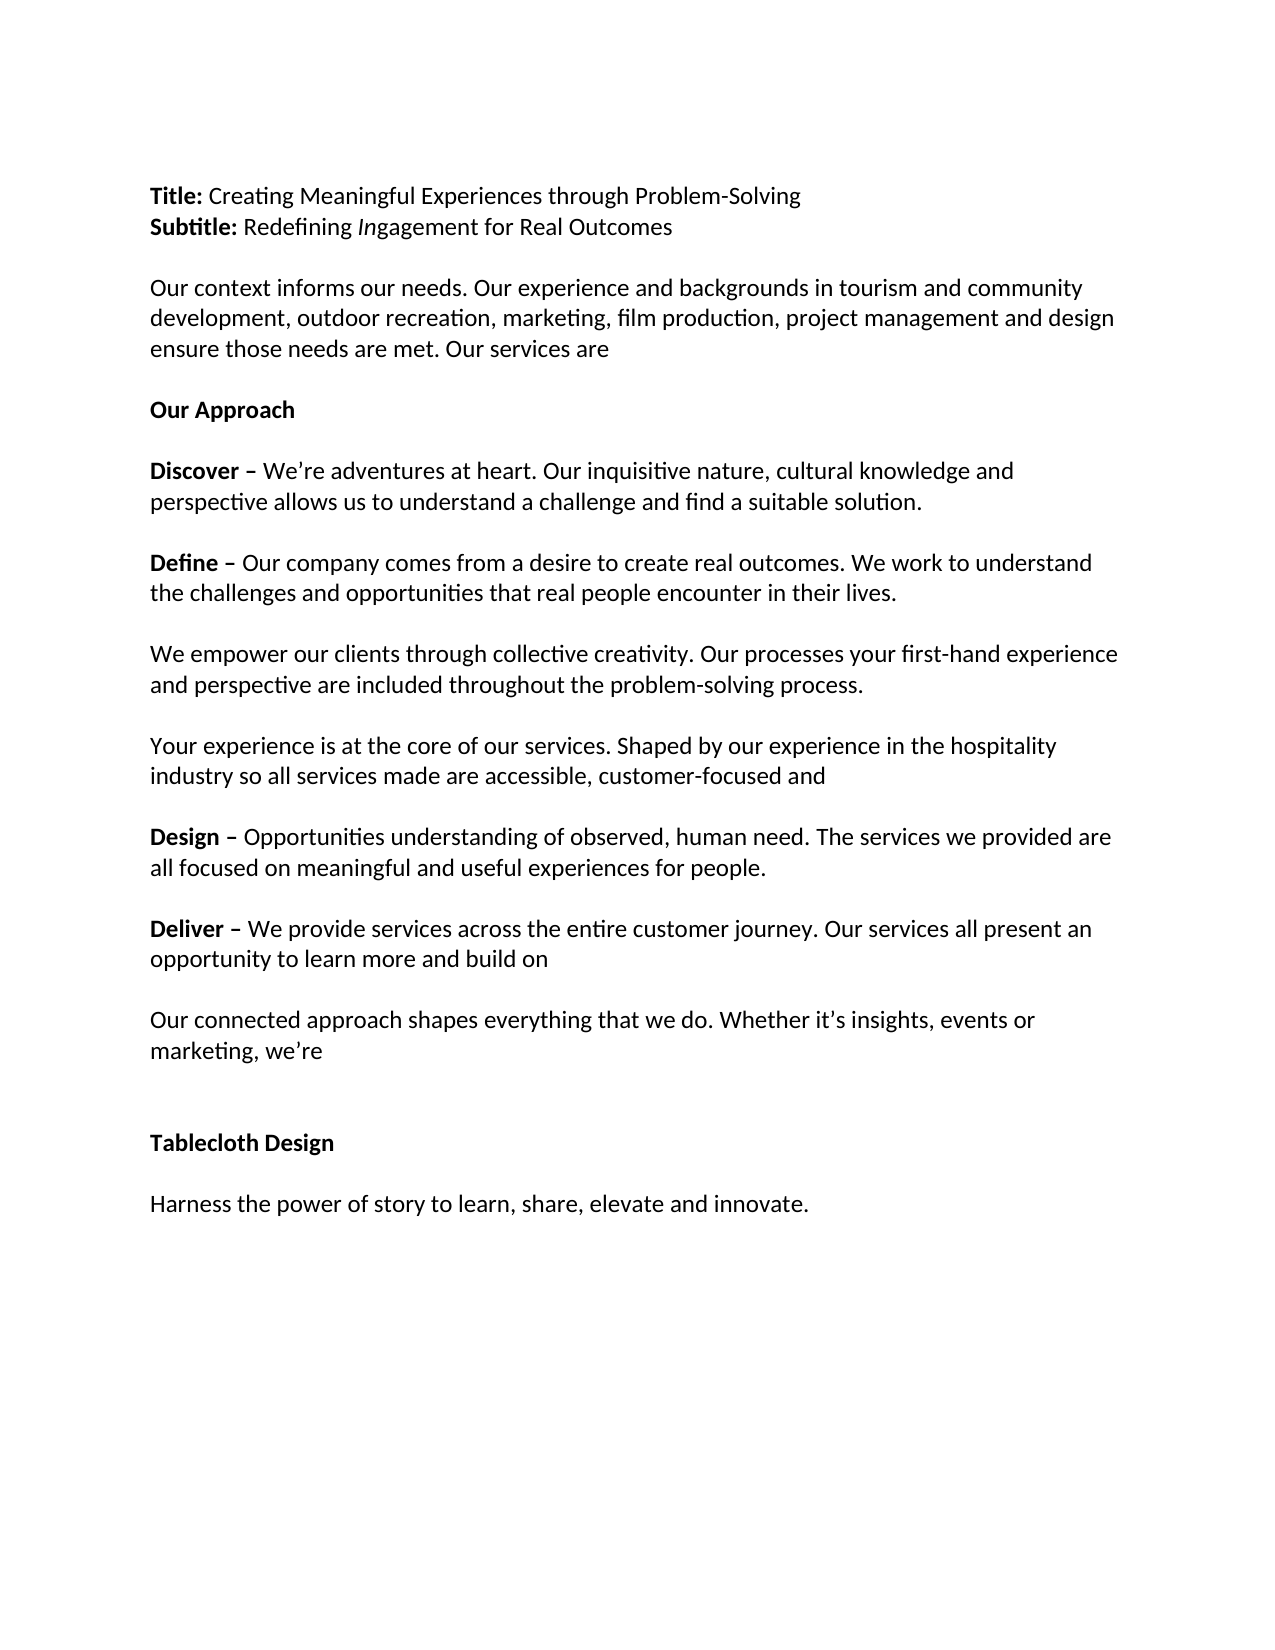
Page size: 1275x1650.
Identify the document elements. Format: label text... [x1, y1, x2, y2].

text Our Approach [150, 364, 1125, 425]
text Our context informs our needs. Our experience and backgrounds in tourism and community development, outdoor recreation, marketing, film production, project management and design ensure those needs are met. Our services are [150, 272, 1125, 364]
text Our connected approach shapes everything that we do. Whether it’s insights, events or marketing, we’re Tablecloth Design Harness the power of story to learn, share, elevate and innovate. [150, 974, 1125, 1218]
text Define – Our company comes from a desire to create real outcomes. We work to understand the challenges and opportunities that real people encounter in their lives. We empower our clients through collective creativity. Our processes your first-hand experience and perspective are included throughout the problem-solving process. Your experience is at the core of our services. Shaped by our experience in the hospitality industry so all services made are accessible, customer-focused and Design – Opportunities understanding of observed, human need. The services we provided are all focused on meaningful and useful experiences for people. [150, 547, 1125, 913]
text Deliver – We provide services across the entire customer journey. Our services all present an opportunity to learn more and build on [150, 913, 1125, 974]
text Discover – We’re adventures at heart. Our inquisitive nature, cultural knowledge and perspective allows us to understand a challenge and find a suitable solution. [150, 455, 1125, 516]
text Subtitle: Redefining Ingagement for Real Outcomes [150, 211, 1125, 242]
text Title: Creating Meaningful Experiences through Problem-Solving [150, 181, 1125, 211]
